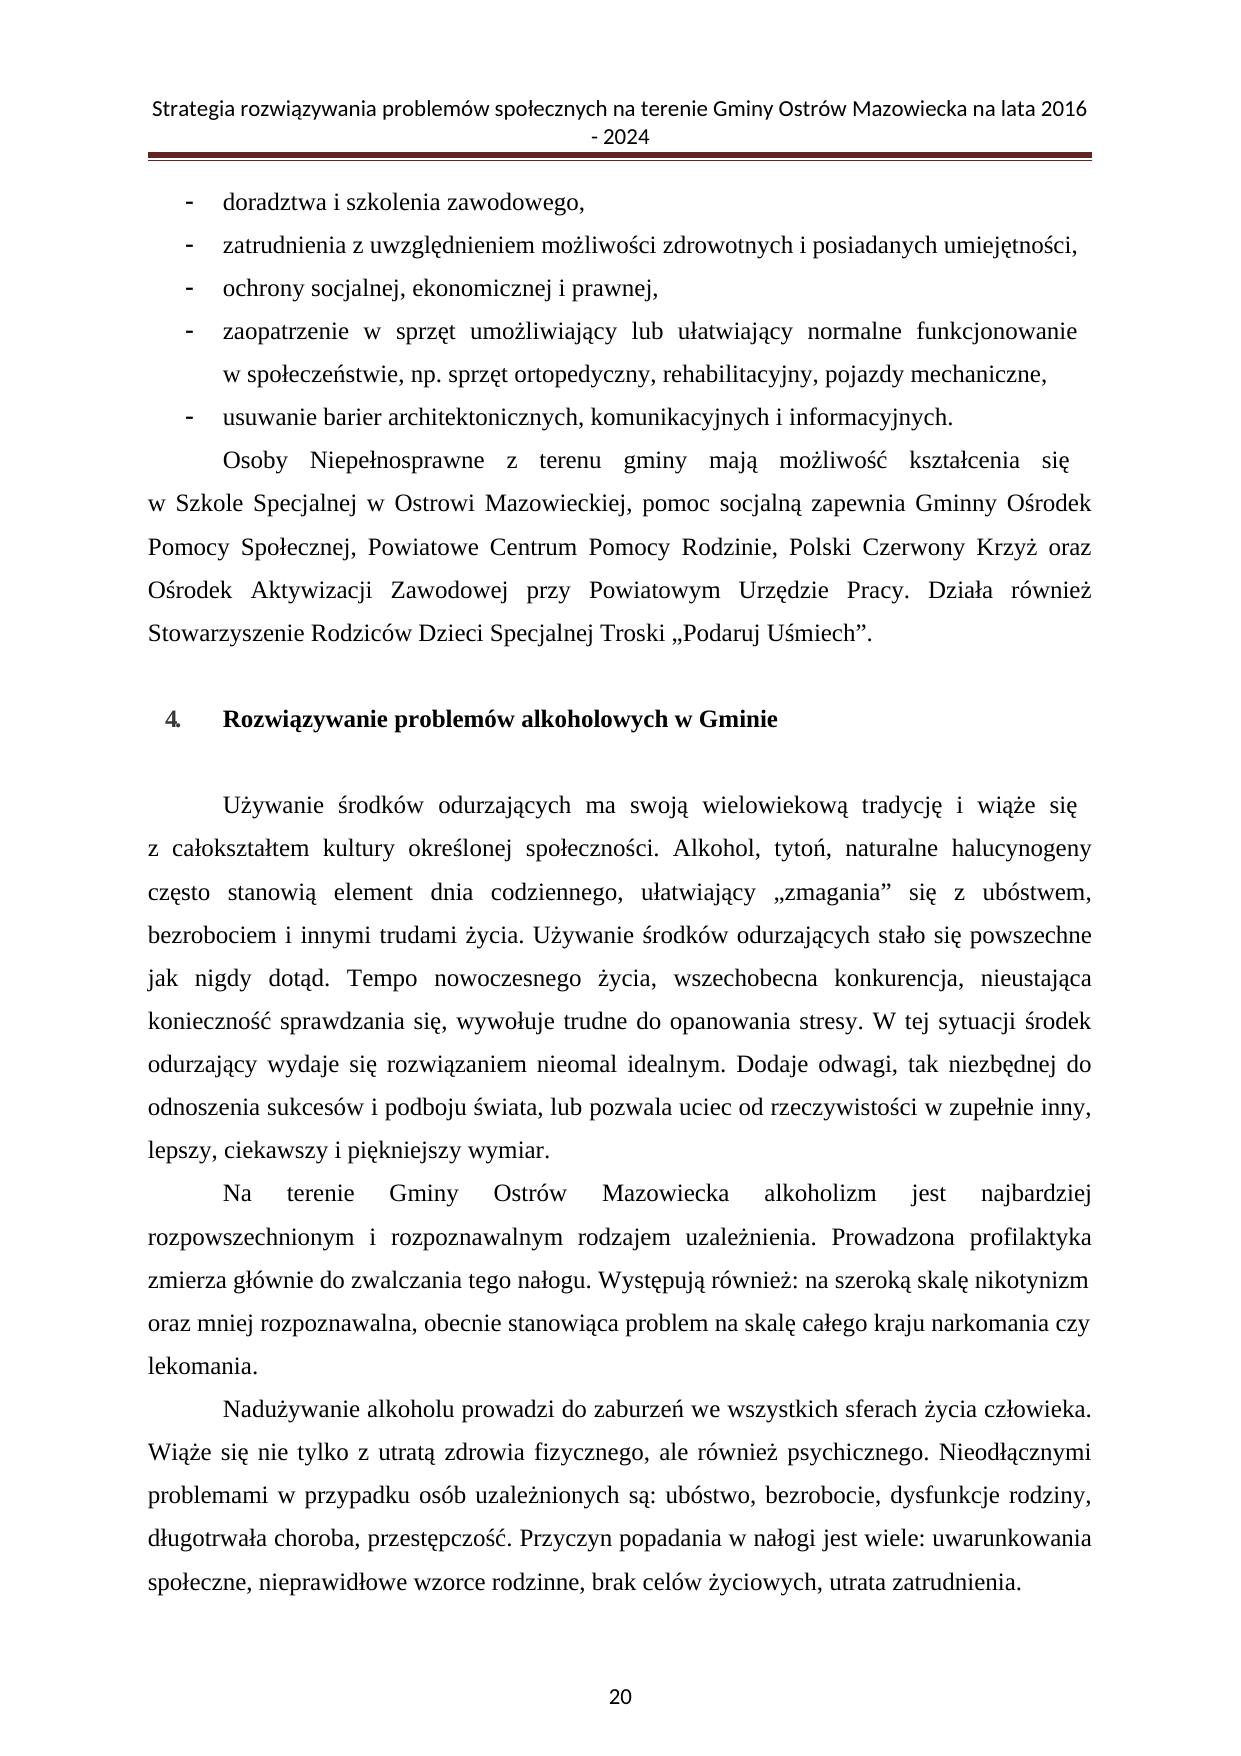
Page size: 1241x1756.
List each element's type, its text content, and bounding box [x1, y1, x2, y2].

list doradztwa i szkolenia zawodowego, [185, 187, 1092, 215]
list zatrudnienia z uwzględnieniem możliwości zdrowotnych i posiadanych umiejętności, [185, 230, 1092, 258]
text Osoby Niepełnosprawne z terenu gminy mają możliwość kształcenia się w Szkole Specjalnej w Ostrowi Mazowieckiej, pomoc socjalną zapewnia Gminny Ośrodek Pomocy Społecznej, Powiatowe Centrum Pomocy Rodzinie, Polski Czerwony Krzyż oraz Ośrodek Aktywizacji Zawodowej przy Powiatowym Urzędzie Pracy. Działa również Stowarzyszenie Rodziców Dzieci Specjalnej Troski „Podaruj Uśmiech”. [148, 445, 1092, 647]
text oraz mniej rozpoznawalna, obecnie stanowiąca problem na skalę całego kraju narkomania czy [148, 1308, 1092, 1337]
list Rozwiązywanie problemów alkoholowych w Gminie [165, 704, 1092, 733]
list ochrony socjalnej, ekonomicznej i prawnej, [185, 273, 1092, 302]
text Nadużywanie alkoholu prowadzi do zaburzeń we wszystkich sferach życia człowieka. Wiąże się nie tylko z utratą zdrowia fizycznego, ale również psychicznego. Nieodłącznymi problemami w przypadku osób uzależnionych są: ubóstwo, bezrobocie, dysfunkcje rodziny, długotrwała choroba, przestępczość. Przyczyn popadania w nałogi jest wiele: uwarunkowania społeczne, nieprawidłowe wzorce rodzinne, brak celów życiowych, utrata zatrudnienia. [148, 1394, 1092, 1595]
text Używanie środków odurzających ma swoją wielowiekową tradycję i wiąże się z całokształtem kultury określonej społeczności. Alkohol, tytoń, naturalne halucynogeny często stanowią element dnia codziennego, ułatwiający „zmagania” się z ubóstwem, bezrobociem i innymi trudami życia. Używanie środków odurzających stało się powszechne jak nigdy dotąd. Tempo nowoczesnego życia, wszechobecna konkurencja, nieustająca konieczność sprawdzania się, wywołuje trudne do opanowania stresy. W tej sytuacji środek odurzający wydaje się rozwiązaniem nieomal idealnym. Dodaje odwagi, tak niezbędnej do odnoszenia sukcesów i podboju świata, lub pozwala uciec od rzeczywistości w zupełnie inny, lepszy, ciekawszy i piękniejszy wymiar. [148, 790, 1092, 1164]
list usuwanie barier architektonicznych, komunikacyjnych i informacyjnych. [185, 402, 1092, 431]
text lekomania. [148, 1351, 1092, 1380]
list zaopatrzenie w sprzęt umożliwiający lub ułatwiający normalne funkcjonowanie w społeczeństwie, np. sprzęt ortopedyczny, rehabilitacyjny, pojazdy mechaniczne, [185, 316, 1092, 388]
text Na terenie Gminy Ostrów Mazowiecka alkoholizm jest najbardziej rozpowszechnionym i rozpoznawalnym rodzajem uzależnienia. Prowadzona profilaktyka zmierza głównie do zwalczania tego nałogu. Występują również: na szeroką skalę nikotynizm [148, 1178, 1092, 1293]
